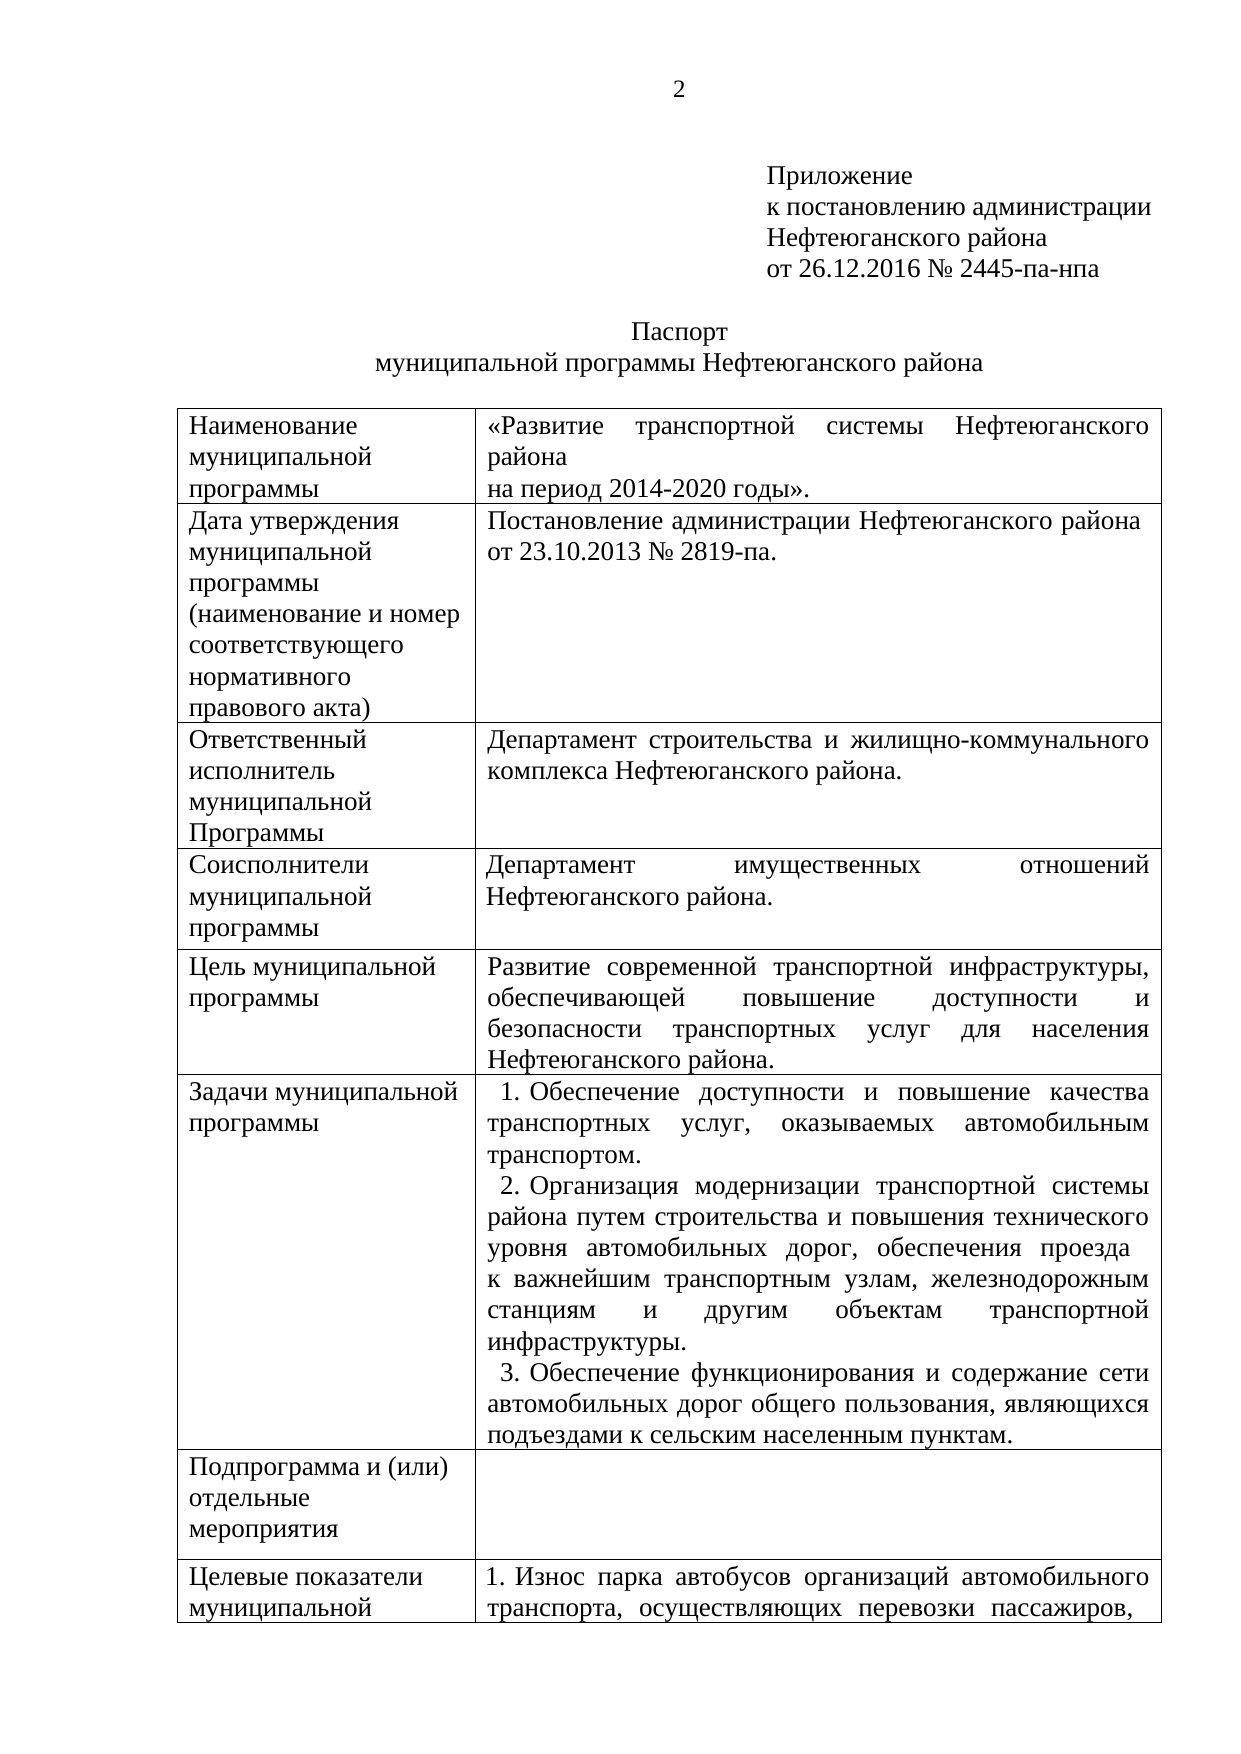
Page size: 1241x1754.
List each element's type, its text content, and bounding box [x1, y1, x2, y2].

table_cell Департамент строительства и жилищно-коммунального комплекса Нефтеюганского района. [476, 723, 1161, 847]
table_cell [476, 1560, 1161, 1622]
table_cell Задачи муниципальной программы [178, 1075, 475, 1449]
text Паспорт [177, 315, 1181, 346]
table_header «Развитие транспортной системы Нефтеюганского района на период 2014-2020 годы». [476, 409, 1161, 503]
table_cell Подпрограмма и (или) отдельные мероприятия [178, 1450, 475, 1559]
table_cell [178, 1560, 475, 1622]
text Приложение [177, 159, 1181, 190]
table_cell Соисполнители муниципальной программы [178, 849, 475, 949]
table_cell Обеспечение доступности и повышение качества транспортных услуг, оказываемых автомобильным транспортом. Организация модернизации транспортной системы района путем строительства и повышения технического уровня автомобильных дорог, обеспечения проезда к важнейшим транспортным узлам, железнодорожным станциям и другим объектам транспортной инфраструктуры. Обеспечение функционирования и содержание сети автомобильных дорог общего пользования, являющихся подъездами к сельским населенным пунктам. [476, 1075, 1161, 1449]
table_cell Дата утверждения муниципальной программы (наименование и номер соответствующего нормативного правового акта) [178, 504, 475, 722]
table_cell Развитие современной транспортной инфраструктуры, обеспечивающей повышение доступности и безопасности транспортных услуг для населения Нефтеюганского района. [476, 950, 1161, 1074]
table_cell Ответственный исполнитель муниципальной Программы [178, 723, 475, 847]
table_cell Цель муниципальной программы [178, 950, 475, 1074]
table_cell [476, 1450, 1161, 1559]
text муниципальной программы Нефтеюганского района [177, 346, 1181, 377]
text от 26.12.2016 № 2445-па-нпа [177, 253, 1181, 284]
table_cell Постановление администрации Нефтеюганского района от 23.10.2013 № 2819-па. [476, 504, 1161, 722]
text к постановлению администрации Нефтеюганского района [766, 190, 1181, 253]
table_cell Департамент имущественных отношений Нефтеюганского района. [476, 849, 1161, 949]
table_header Наименование муниципальной программы [178, 409, 475, 503]
